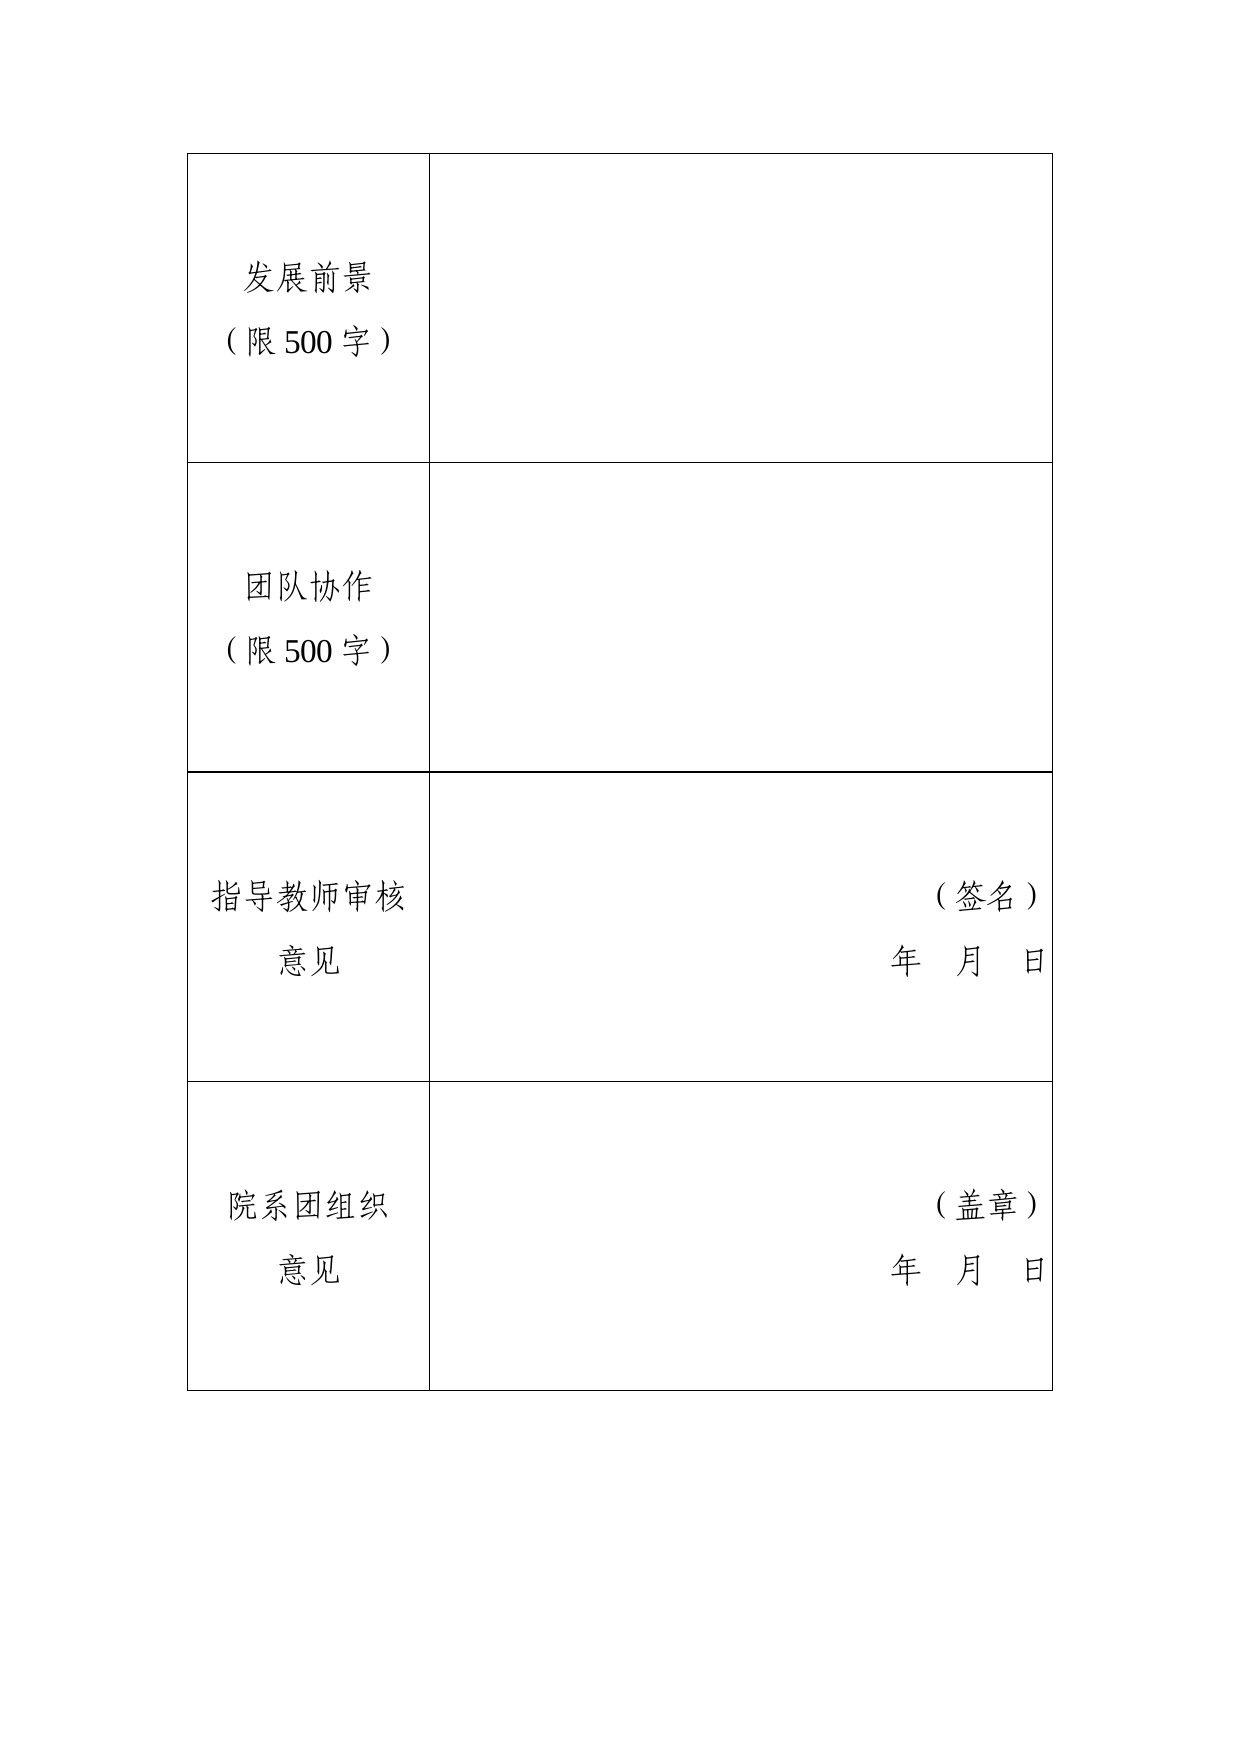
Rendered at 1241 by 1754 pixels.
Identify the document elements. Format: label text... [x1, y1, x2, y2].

table_cell 团队协作 （限500字） [188, 463, 429, 771]
table_cell （盖章） 年 月 日 [430, 1082, 1052, 1390]
table_cell （签名） 年 月 日 [430, 773, 1052, 1081]
table_cell 指导教师审核 意见 [188, 773, 429, 1081]
table_cell [430, 463, 1052, 771]
table_cell [430, 154, 1052, 462]
table_cell 院系团组织 意见 [188, 1082, 429, 1390]
table_cell 发展前景 （限500字） [188, 154, 429, 462]
